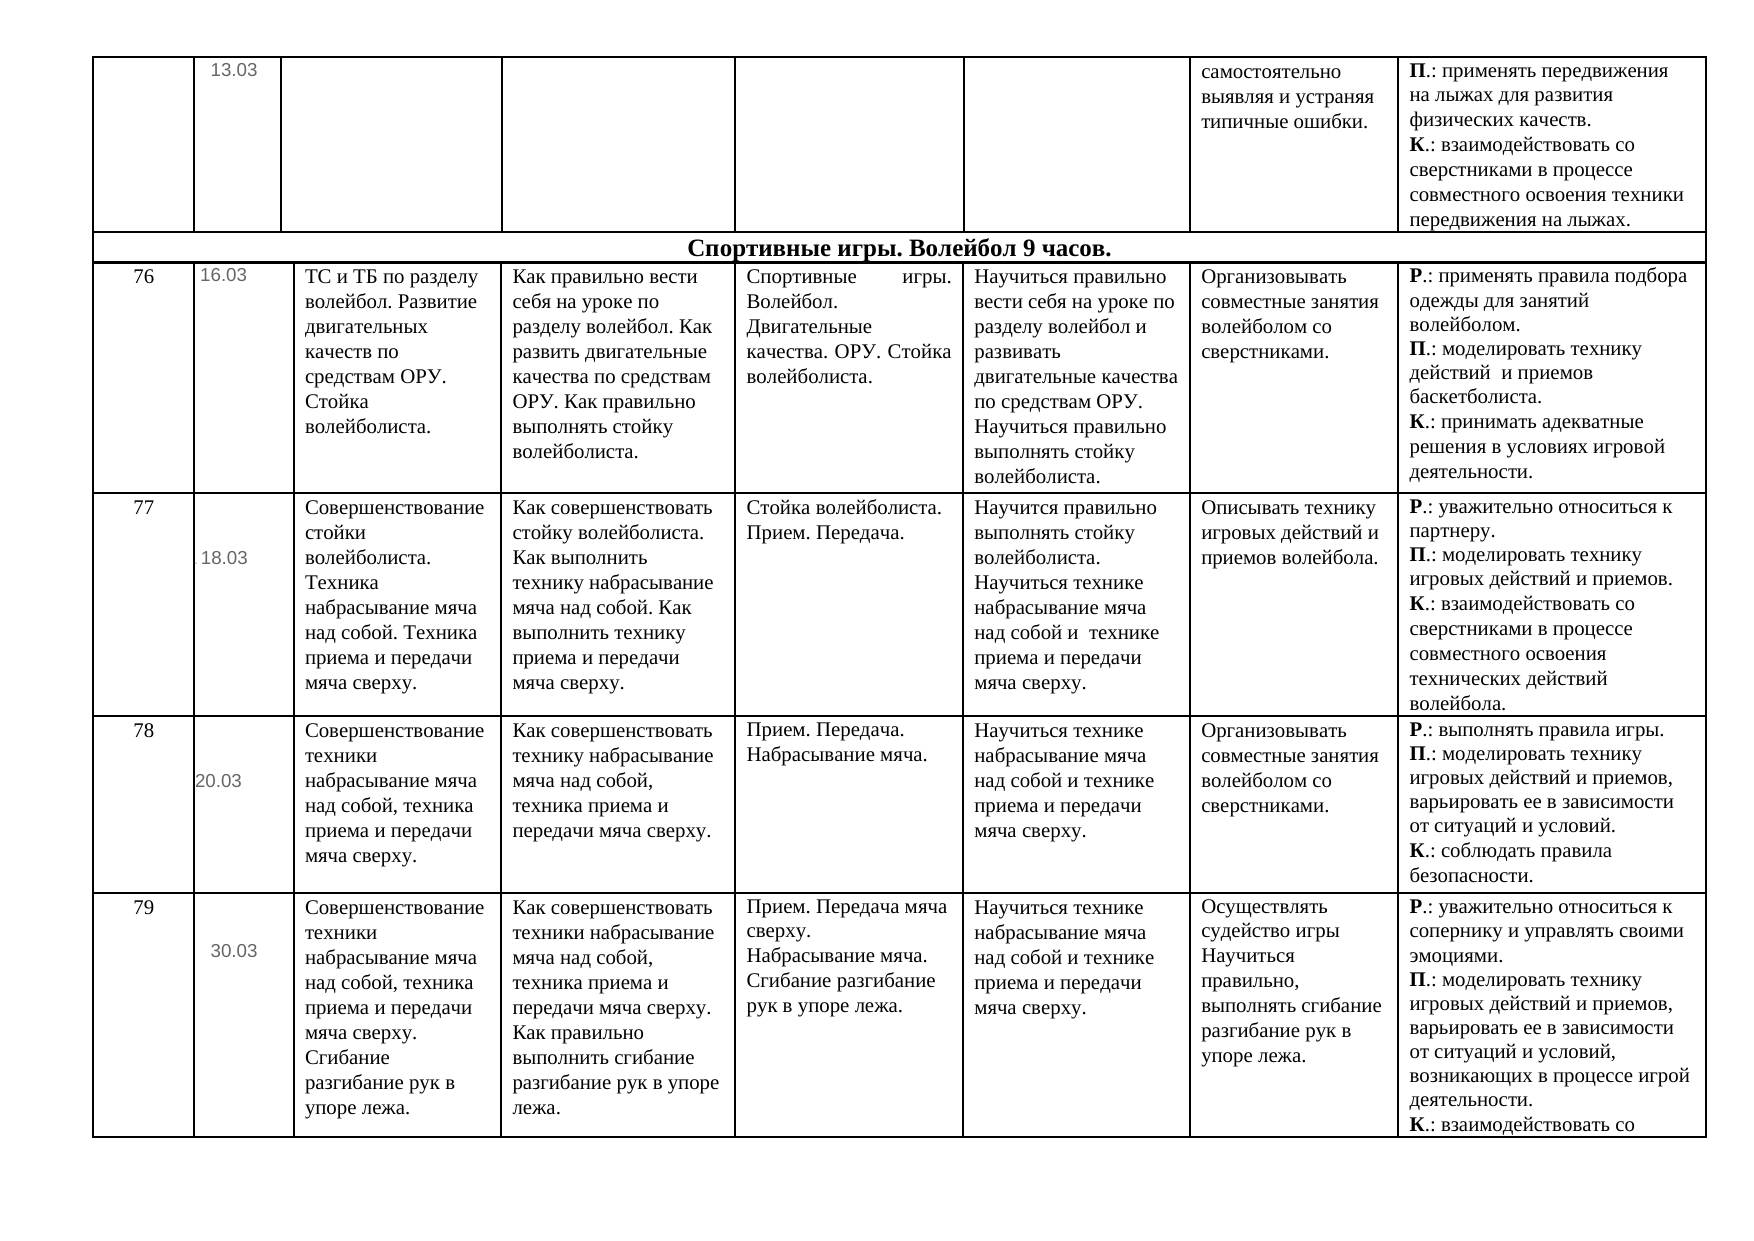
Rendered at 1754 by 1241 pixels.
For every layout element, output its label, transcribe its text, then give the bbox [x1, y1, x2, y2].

table_cell Научиться технике набрасывание мяча над собой и технике приема и передачи мяча сверху. [964, 717, 1189, 892]
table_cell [502, 894, 734, 1136]
table_cell 23 18.03 [195, 494, 293, 715]
table_cell Описывать технику игровых действий и приемов волейбола. [1191, 494, 1397, 715]
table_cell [282, 58, 501, 231]
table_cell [1399, 58, 1705, 231]
table_cell Р.: применять правила подбора одежды для занятий волейболом. П.: моделировать технику действий и приемов баскетболиста. К.: принимать адекватные решения в условиях игровой деятельности. [1399, 264, 1705, 492]
table_cell 75 [94, 58, 193, 231]
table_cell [1399, 894, 1705, 1136]
table_cell Как правильно вести себя на уроке по разделу волейбол. Как развить двигательные качества по средствам ОРУ. Как правильно выполнять стойку волейболиста. [502, 264, 734, 492]
table_cell Прием. Передача. Набрасывание мяча. [736, 717, 962, 892]
table_cell Научиться правильно вести себя на уроке по разделу волейбол и развивать двигательные качества по средствам ОРУ. Научиться правильно выполнять стойку волейболиста. [964, 264, 1189, 492]
table_cell 13.03 [195, 58, 280, 231]
table_cell Р.: уважительно относиться к партнеру. П.: моделировать технику игровых действий и приемов. К.: взаимодействовать со сверстниками в процессе совместного освоения технических действий волейбола. [1399, 494, 1705, 715]
table_cell 20.03 [195, 717, 293, 892]
table_cell Р.: выполнять правила игры. П.: моделировать технику игровых действий и приемов, варьировать ее в зависимости от ситуаций и условий. К.: соблюдать правила безопасности. [1399, 717, 1705, 892]
table_cell Совершенствование техники набрасывание мяча над собой, техника приема и передачи мяча сверху. [295, 717, 500, 892]
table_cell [503, 58, 734, 231]
table_cell Совершенствование стойки волейболиста. Техника набрасывание мяча над собой. Техника приема и передачи мяча сверху. [295, 494, 500, 715]
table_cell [1191, 894, 1397, 1136]
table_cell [1191, 58, 1397, 231]
table_cell Как совершенствовать технику набрасывание мяча над собой, техника приема и передачи мяча сверху. [502, 717, 734, 892]
table_cell Спортивные игры. Волейбол. Двигательные качества. ОРУ. Стойка волейболиста. [736, 264, 962, 492]
table_cell 77 [94, 494, 193, 715]
table_cell 78 [94, 717, 193, 892]
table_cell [736, 58, 963, 231]
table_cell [964, 894, 1189, 1136]
table_cell ТС и ТБ по разделу волейбол. Развитие двигательных качеств по средствам ОРУ. Стойка волейболиста. [295, 264, 500, 492]
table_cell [736, 894, 962, 1136]
table_cell Спортивные игры. Волейбол 9 часов. [94, 233, 1705, 261]
table_cell Как совершенствовать стойку волейболиста. Как выполнить технику набрасывание мяча над собой. Как выполнить технику приема и передачи мяча сверху. [502, 494, 734, 715]
table_cell Организовывать совместные занятия волейболом со сверстниками. [1191, 717, 1397, 892]
table_cell Научится правильно выполнять стойку волейболиста. Научиться технике набрасывание мяча над собой и технике приема и передачи мяча сверху. [964, 494, 1189, 715]
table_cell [965, 58, 1189, 231]
table_cell 30.03 [195, 894, 293, 1136]
table_cell 76 [94, 264, 193, 492]
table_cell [295, 894, 500, 1136]
table_cell 79 [94, 894, 193, 1136]
table_cell Организовывать совместные занятия волейболом со сверстниками. [1191, 264, 1397, 492]
table_cell Стойка волейболиста. Прием. Передача. [736, 494, 962, 715]
table_cell 16.03 [195, 264, 293, 492]
